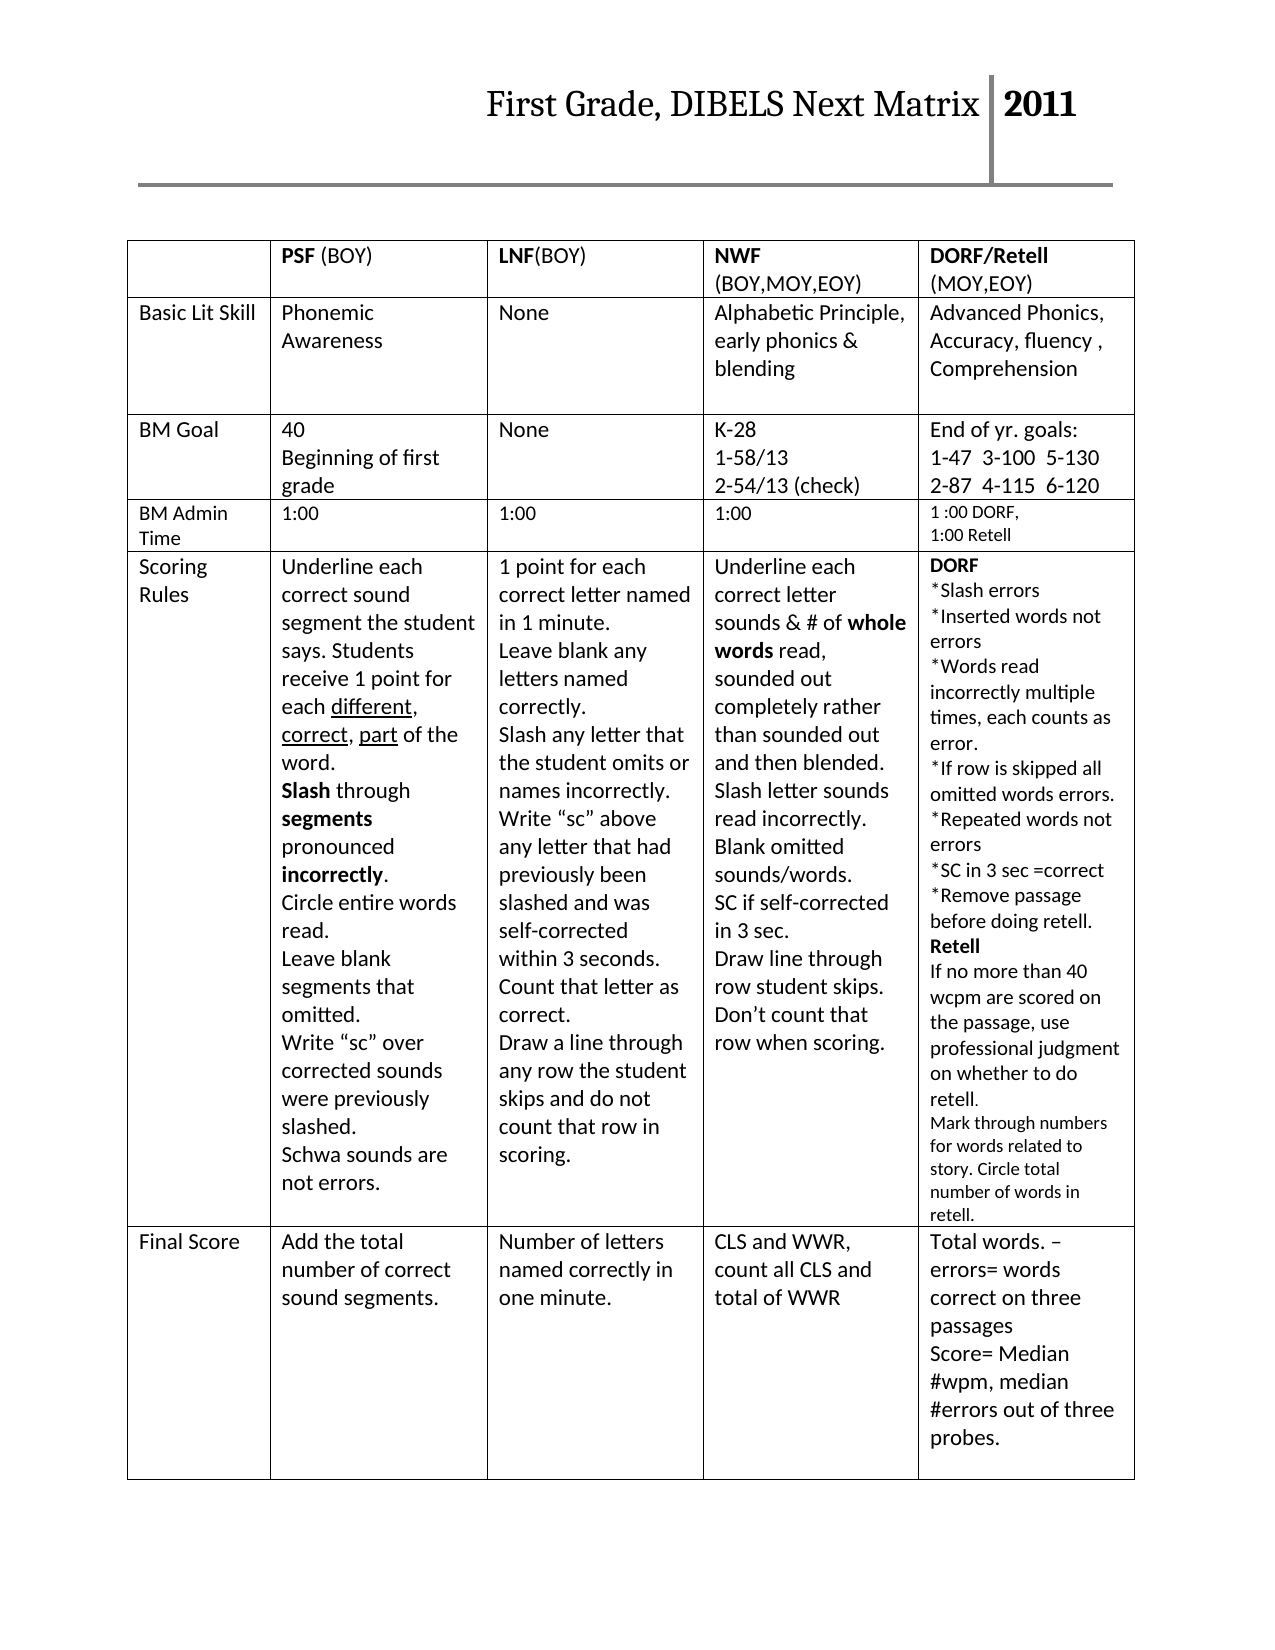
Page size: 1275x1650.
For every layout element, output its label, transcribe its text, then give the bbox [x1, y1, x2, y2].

table_cell 1 :00 DORF, 1:00 Retell [919, 500, 1134, 551]
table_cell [919, 1227, 1134, 1479]
table_cell K-28 1-58/13 2-54/13 (check) [704, 415, 918, 499]
table_cell Underline each correct letter sounds & # of whole words read, sounded out completely rather than sounded out and then blended. Slash letter sounds read incorrectly. Blank omitted sounds/words. SC if self-corrected in 3 sec. Draw line through row student skips. Don’t count that row when scoring. [704, 552, 918, 1226]
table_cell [704, 1227, 918, 1479]
table_header DORF/Retell (MOY,EOY) [919, 241, 1134, 297]
table_header PSF (BOY) [271, 241, 487, 297]
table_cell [271, 1227, 487, 1479]
table_cell Advanced Phonics, Accuracy, fluency , Comprehension [919, 298, 1134, 414]
table_cell Alphabetic Principle, early phonics & blending [704, 298, 918, 414]
table_cell BM Goal [128, 415, 270, 499]
table_cell Underline each correct sound segment the student says. Students receive 1 point for each different, correct, part of the word. Slash through segments pronounced incorrectly. Circle entire words read. Leave blank segments that omitted. Write “sc” over corrected sounds were previously slashed. Schwa sounds are not errors. [271, 552, 487, 1226]
table_cell 1 point for each correct letter named in 1 minute. Leave blank any letters named correctly. Slash any letter that the student omits or names incorrectly. Write “sc” above any letter that had previously been slashed and was self-corrected within 3 seconds. Count that letter as correct. Draw a line through any row the student skips and do not count that row in scoring. [488, 552, 703, 1226]
table_cell End of yr. goals: 1-47 3-100 5-130 2-87 4-115 6-120 [919, 415, 1134, 499]
table_cell DORF *Slash errors *Inserted words not errors *Words read incorrectly multiple times, each counts as error. *If row is skipped all omitted words errors. *Repeated words not errors *SC in 3 sec =correct *Remove passage before doing retell. Retell If no more than 40 wcpm are scored on the passage, use professional judgment on whether to do retell. Mark through numbers for words related to story. Circle total number of words in retell. [919, 552, 1134, 1226]
table_cell 40 Beginning of first grade [271, 415, 487, 499]
table_cell Basic Lit Skill [128, 298, 270, 414]
table_cell 1:00 [271, 500, 487, 551]
table_cell 1:00 [488, 500, 703, 551]
table_cell Final Score [128, 1227, 270, 1479]
table_header [128, 241, 270, 297]
table_header LNF(BOY) [488, 241, 703, 297]
table_cell Phonemic Awareness [271, 298, 487, 414]
table_cell BM Admin Time [128, 500, 270, 551]
table_cell None [488, 415, 703, 499]
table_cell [488, 1227, 703, 1479]
table_cell 1:00 [704, 500, 918, 551]
table_cell None [488, 298, 703, 414]
table_cell Scoring Rules [128, 552, 270, 1226]
table_header NWF (BOY,MOY,EOY) [704, 241, 918, 297]
